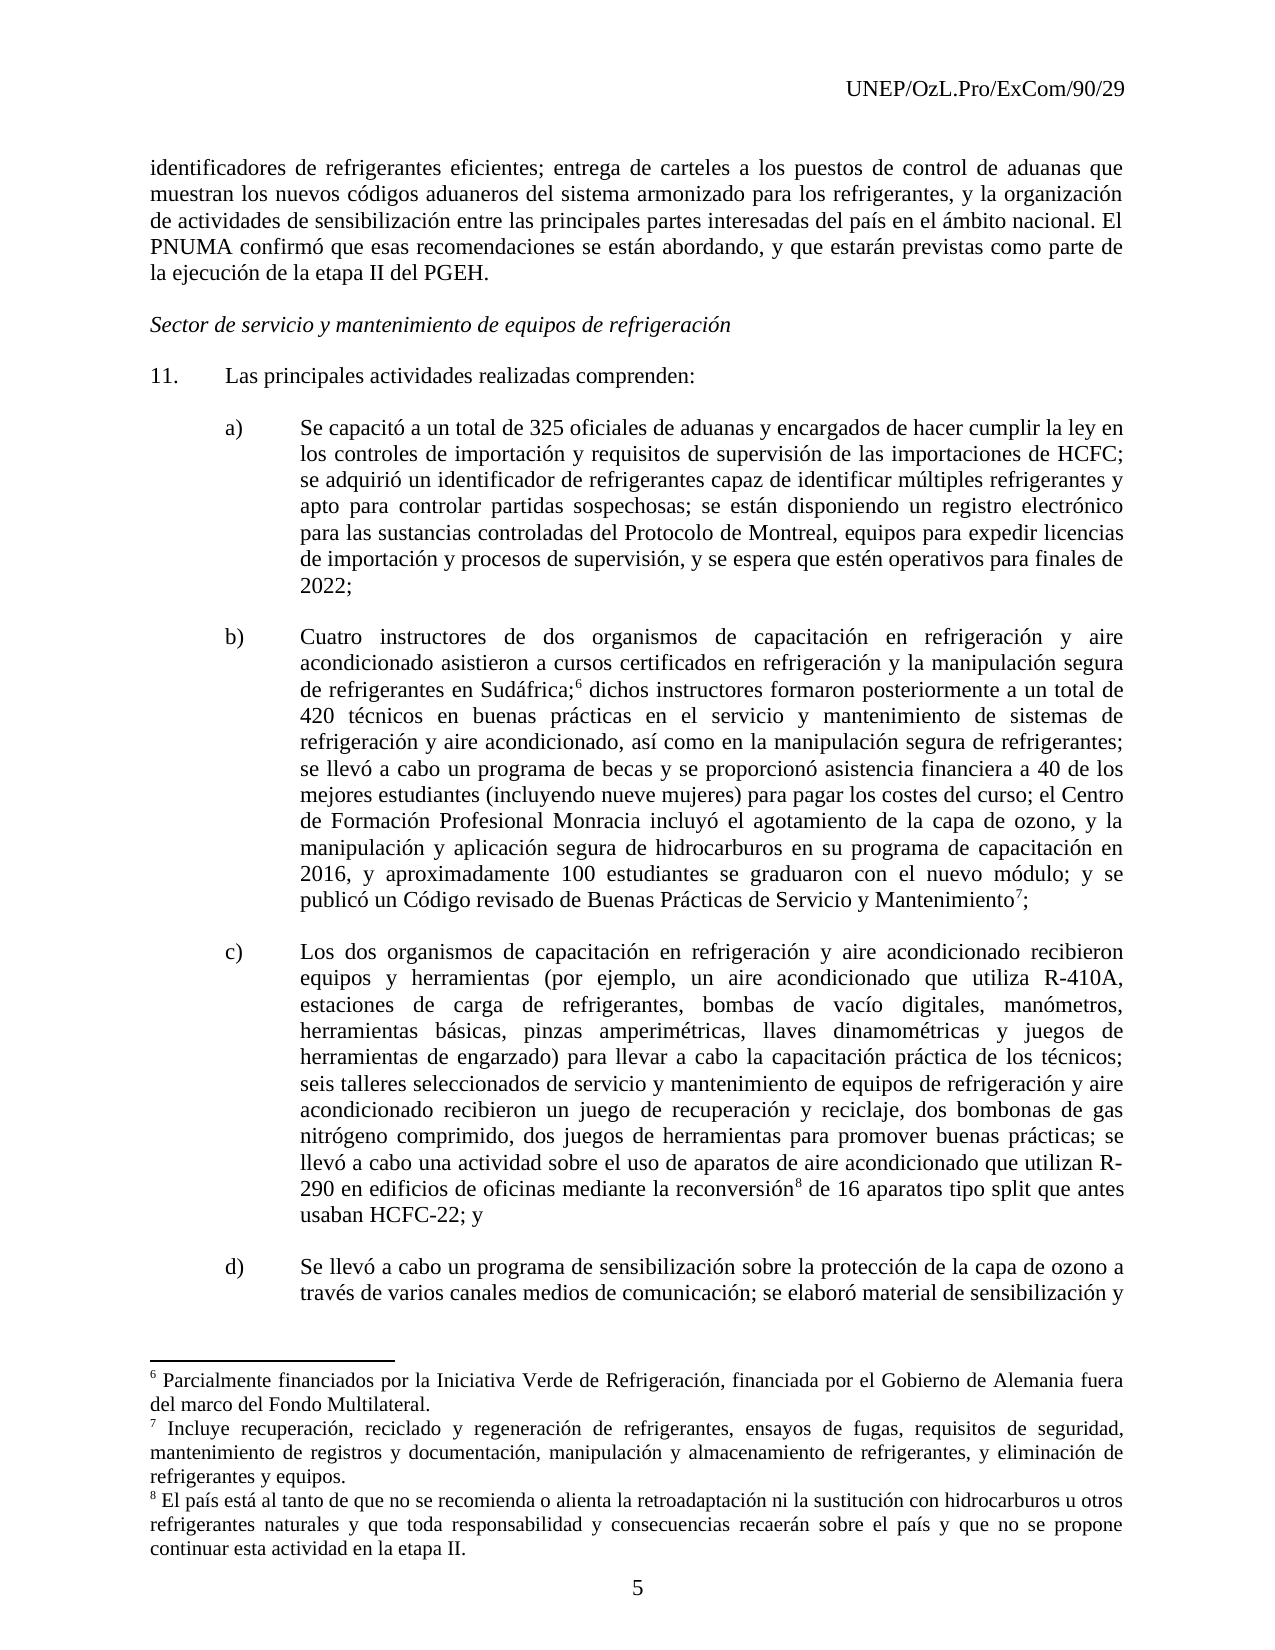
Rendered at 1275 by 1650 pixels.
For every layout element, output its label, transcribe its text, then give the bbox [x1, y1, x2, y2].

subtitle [150, 154, 1125, 286]
subtitle Las principales actividades realizadas comprenden: [150, 362, 1125, 388]
subtitle Cuatro instructores de dos organismos de capacitación en refrigeración y aire acondicionado asistieron a cursos certificados en refrigeración y la manipulación segura de refrigerantes en Sudáfrica; dichos instructores formaron posteriormente a un total de 420 técnicos en buenas prácticas en el servicio y mantenimiento de sistemas de refrigeración y aire acondicionado, así como en la manipulación segura de refrigerantes; se llevó a cabo un programa de becas y se proporcionó asistencia financiera a 40 de los mejores estudiantes (incluyendo nueve mujeres) para pagar los costes del curso; el Centro de Formación Profesional Monracia incluyó el agotamiento de la capa de ozono, y la manipulación y aplicación segura de hidrocarburos en su programa de capacitación en 2016, y aproximadamente 100 estudiantes se graduaron con el nuevo módulo; y se publicó un Código revisado de Buenas Prácticas de Servicio y Mantenimiento; [225, 623, 1125, 913]
subtitle Sector de servicio y mantenimiento de equipos de refrigeración [150, 311, 1125, 337]
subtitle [225, 1253, 1125, 1306]
subtitle Se capacitó a un total de 325 oficiales de aduanas y encargados de hacer cumplir la ley en los controles de importación y requisitos de supervisión de las importaciones de HCFC; se adquirió un identificador de refrigerantes capaz de identificar múltiples refrigerantes y apto para controlar partidas sospechosas; se están disponiendo un registro electrónico para las sustancias controladas del Protocolo de Montreal, equipos para expedir licencias de importación y procesos de supervisión, y se espera que estén operativos para finales de 2022; [225, 413, 1125, 598]
subtitle Los dos organismos de capacitación en refrigeración y aire acondicionado recibieron equipos y herramientas (por ejemplo, un aire acondicionado que utiliza R-410A, estaciones de carga de refrigerantes, bombas de vacío digitales, manómetros, herramientas básicas, pinzas amperimétricas, llaves dinamométricas y juegos de herramientas de engarzado) para llevar a cabo la capacitación práctica de los técnicos; seis talleres seleccionados de servicio y mantenimiento de equipos de refrigeración y aire acondicionado recibieron un juego de recuperación y reciclaje, dos bombonas de gas nitrógeno comprimido, dos juegos de herramientas para promover buenas prácticas; se llevó a cabo una actividad sobre el uso de aparatos de aire acondicionado que utilizan R-290 en edificios de oficinas mediante la reconversión de 16 aparatos tipo split que antes usaban HCFC-22; y [225, 938, 1125, 1228]
